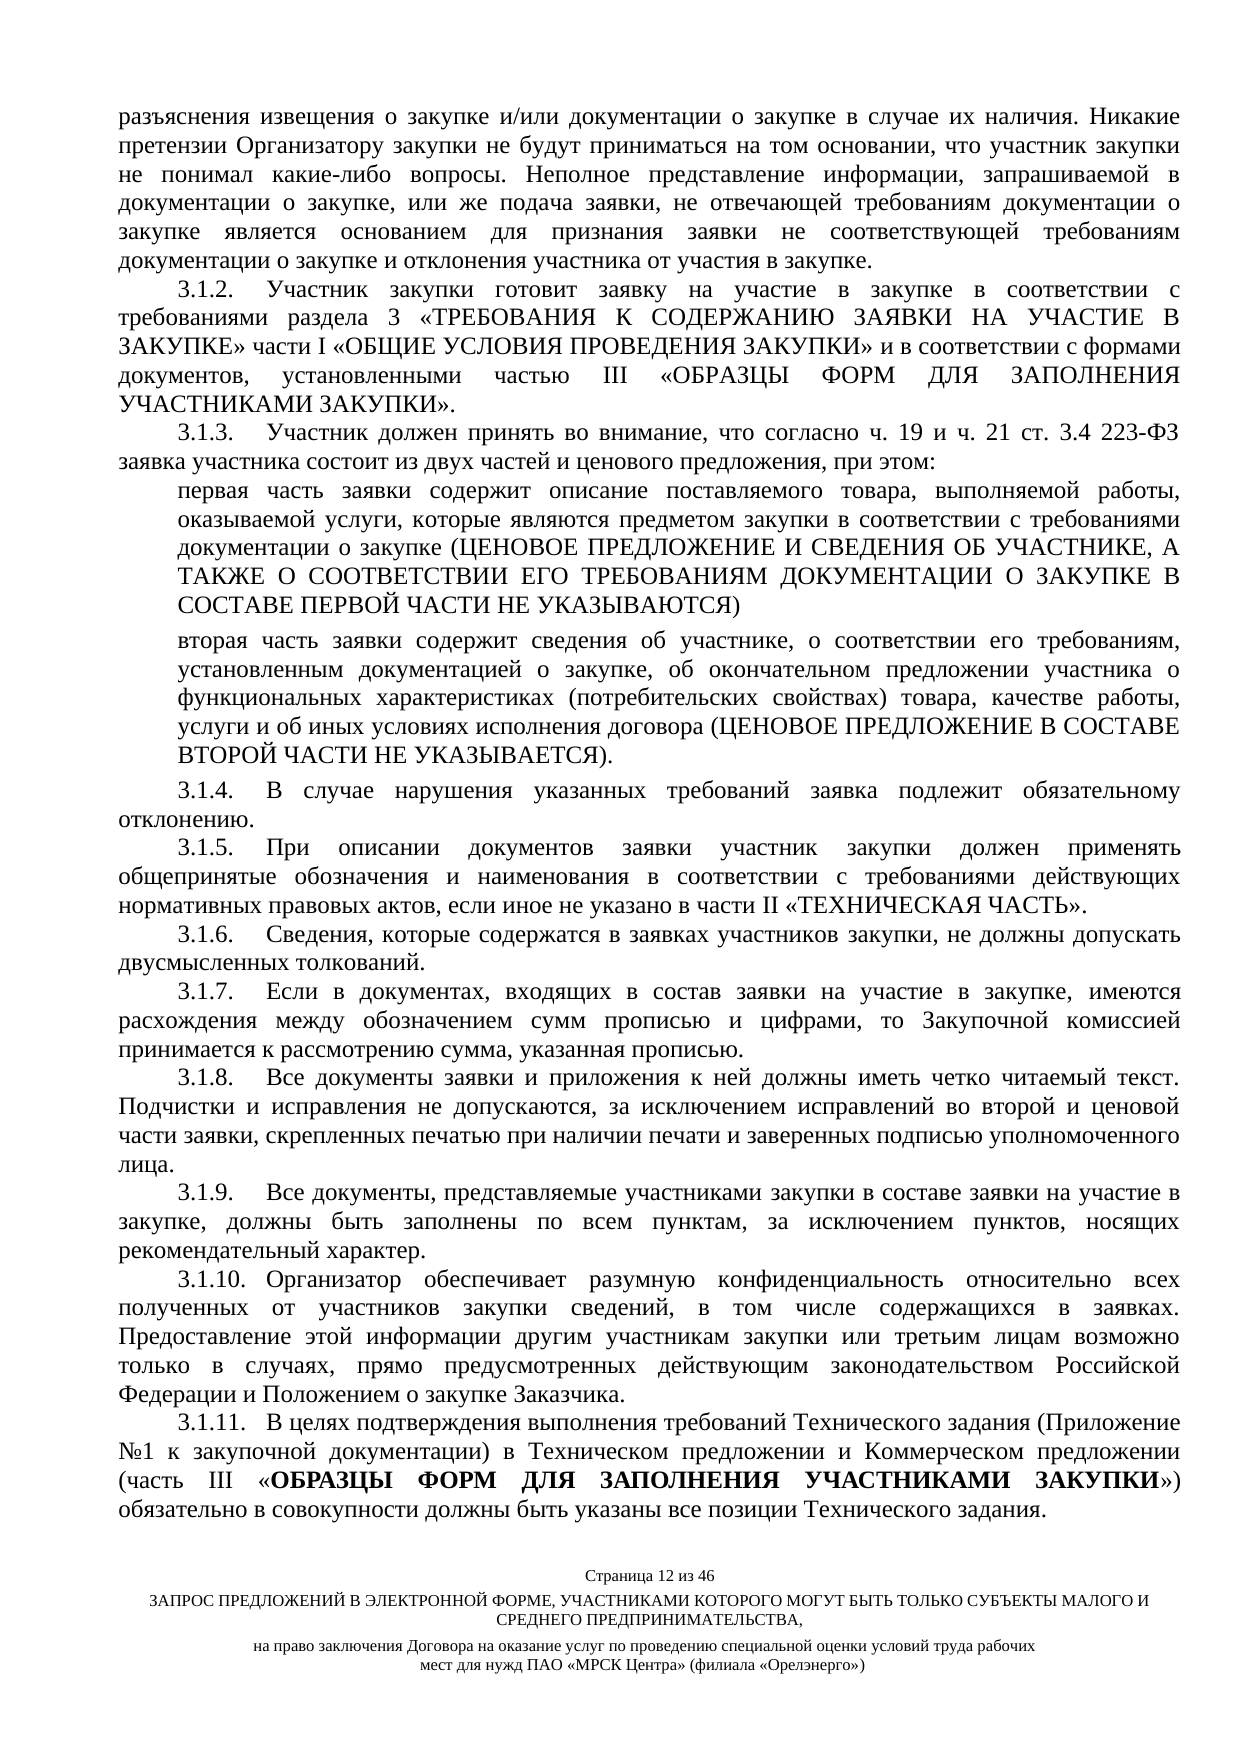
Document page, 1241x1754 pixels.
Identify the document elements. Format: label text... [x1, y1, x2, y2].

subtitle Участник должен принять во внимание, что согласно ч. 19 и ч. 21 ст. 3.4 223-ФЗ заявка участника состоит из двух частей и ценового предложения, при этом: [118, 417, 1181, 475]
subtitle Все документы, представляемые участниками закупки в составе заявки на участие в закупке, должны быть заполнены по всем пунктам, за исключением пунктов, носящих рекомендательный характер. [118, 1177, 1181, 1264]
subtitle В целях подтверждения выполнения требований Технического задания (Приложение №1 к закупочной документации) в Техническом предложении и Коммерческом предложении (часть III «ОБРАЗЦЫ ФОРМ ДЛЯ ЗАПОЛНЕНИЯ УЧАСТНИКАМИ ЗАКУПКИ») обязательно в совокупности должны быть указаны все позиции Технического задания. [118, 1407, 1181, 1522]
subtitle Сведения, которые содержатся в заявках участников закупки, не должны допускать двусмысленных толкований. [118, 919, 1181, 976]
subtitle Участник закупки готовит заявку на участие в закупке в соответствии с требованиями раздела 3 «ТРЕБОВАНИЯ К СОДЕРЖАНИЮ ЗАЯВКИ НА УЧАСТИЕ В ЗАКУПКЕ» части I «ОБЩИЕ УСЛОВИЯ ПРОВЕДЕНИЯ ЗАКУПКИ» и в соответствии с формами документов, установленными частью III «ОБРАЗЦЫ ФОРМ ДЛЯ ЗАПОЛНЕНИЯ УЧАСТНИКАМИ ЗАКУПКИ». [118, 274, 1181, 417]
text вторая часть заявки содержит сведения об участнике, о соответствии его требованиям, установленным документацией о закупке, об окончательном предложении участника о функциональных характеристиках (потребительских свойствах) товара, качестве работы, услуги и об иных условиях исполнения договора (ЦЕНОВОЕ ПРЕДЛОЖЕНИЕ В СОСТАВЕ ВТОРОЙ ЧАСТИ НЕ УКАЗЫВАЕТСЯ). [177, 625, 1181, 769]
subtitle При описании документов заявки участник закупки должен применять общепринятые обозначения и наименования в соответствии с требованиями действующих нормативных правовых актов, если иное не указано в части II «ТЕХНИЧЕСКАЯ ЧАСТЬ». [118, 832, 1181, 919]
text первая часть заявки содержит описание поставляемого товара, выполняемой работы, оказываемой услуги, которые являются предметом закупки в соответствии с требованиями документации о закупке (ЦЕНОВОЕ ПРЕДЛОЖЕНИЕ И СВЕДЕНИЯ ОБ УЧАСТНИКЕ, А ТАКЖЕ О СООТВЕТСТВИИ ЕГО ТРЕБОВАНИЯМ ДОКУМЕНТАЦИИ О ЗАКУПКЕ В СОСТАВЕ ПЕРВОЙ ЧАСТИ НЕ УКАЗЫВАЮТСЯ) [177, 475, 1181, 619]
subtitle В случае нарушения указанных требований заявка подлежит обязательному отклонению. [118, 775, 1181, 832]
subtitle Если в документах, входящих в состав заявки на участие в закупке, имеются расхождения между обозначением сумм прописью и цифрами, то Закупочной комиссией принимается к рассмотрению сумма, указанная прописью. [118, 976, 1181, 1062]
subtitle Организатор обеспечивает разумную конфиденциальность относительно всех полученных от участников закупки сведений, в том числе содержащихся в заявках. Предоставление этой информации другим участникам закупки или третьим лицам возможно только в случаях, прямо предусмотренных действующим законодательством Российской Федерации и Положением о закупке Заказчика. [118, 1264, 1181, 1407]
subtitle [118, 101, 1181, 274]
subtitle Все документы заявки и приложения к ней должны иметь четко читаемый текст. Подчистки и исправления не допускаются, за исключением исправлений во второй и ценовой части заявки, скрепленных печатью при наличии печати и заверенных подписью уполномоченного лица. [118, 1062, 1181, 1177]
